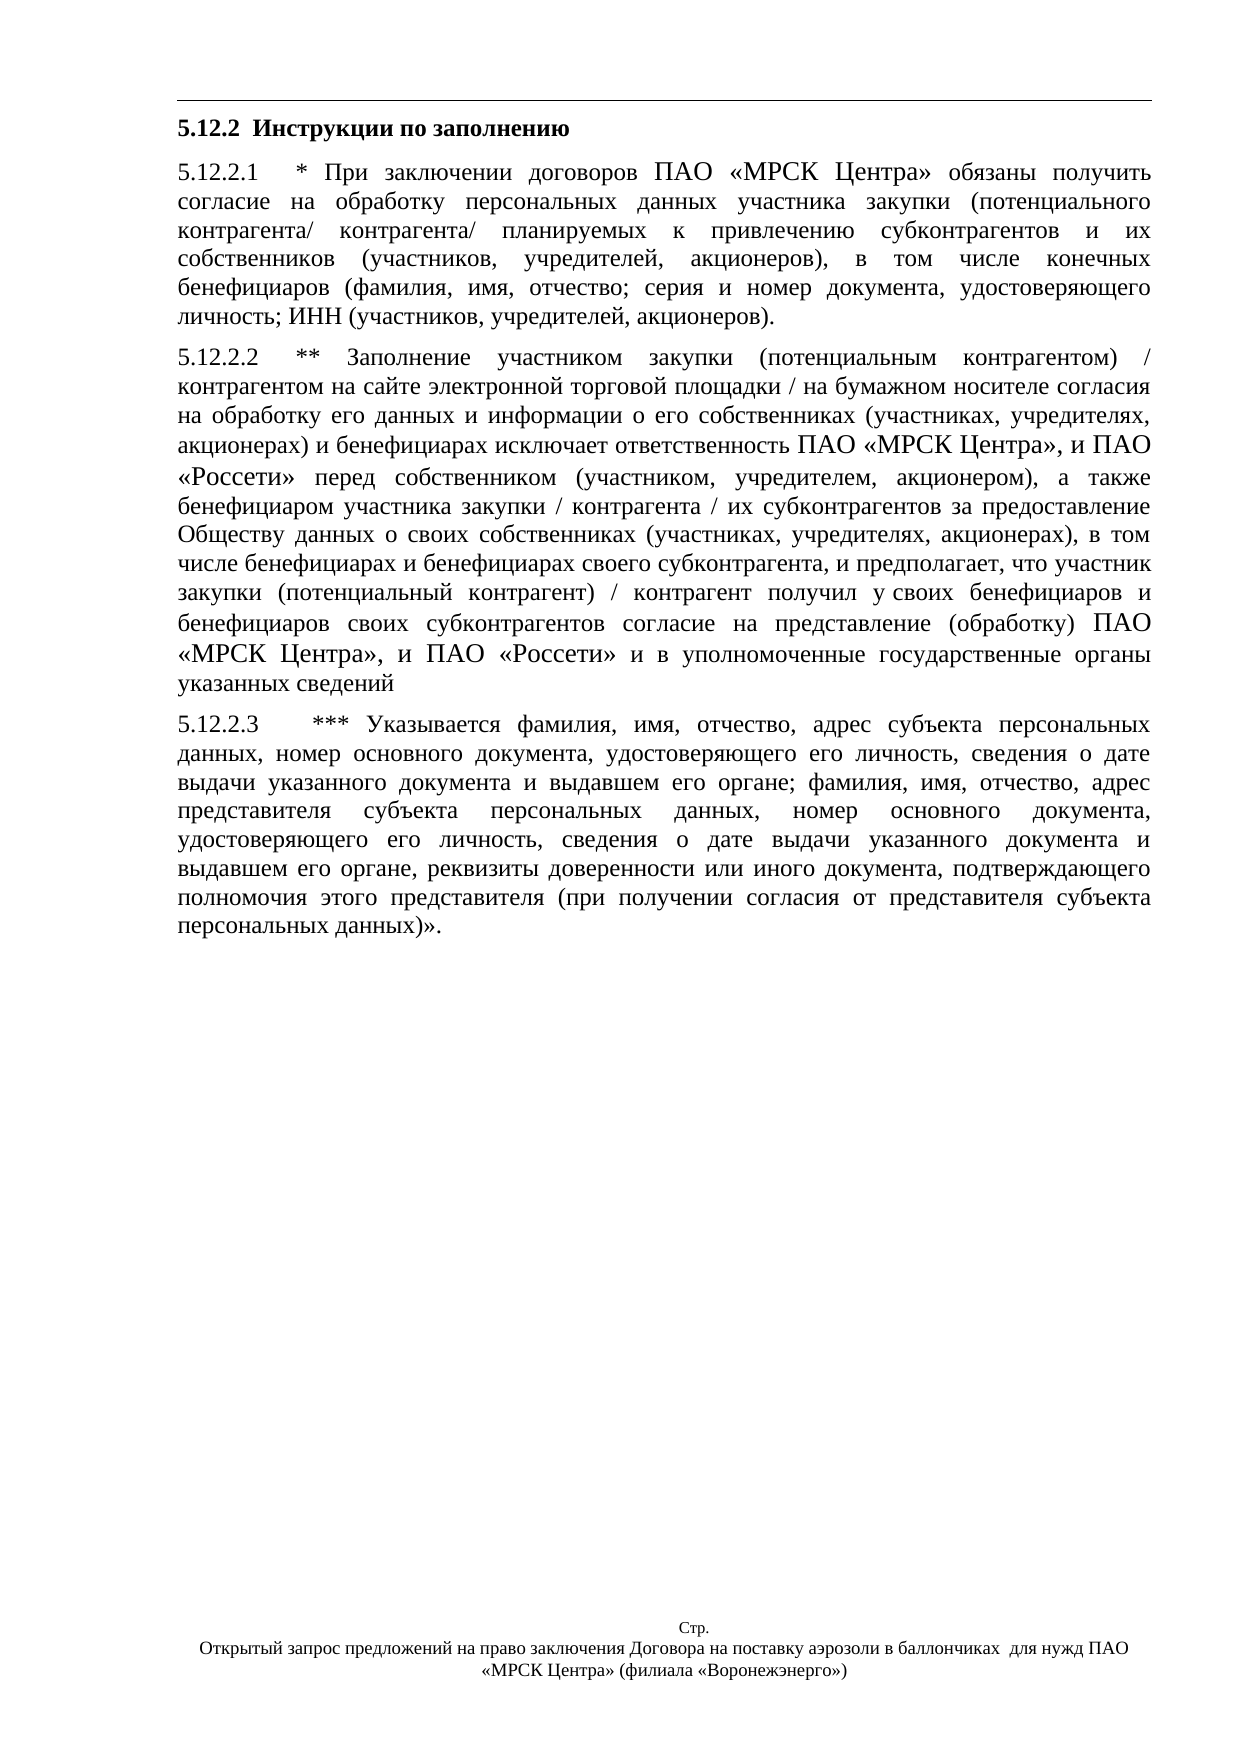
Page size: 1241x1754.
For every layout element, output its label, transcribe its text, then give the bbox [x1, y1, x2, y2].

list ** Заполнение участником закупки (потенциальным контрагентом) / контрагентом на сайте электронной торговой площадки / на бумажном носителе согласия на обработку его данных и информации о его собственниках (участниках, учредителях, акционерах) и бенефициарах исключает ответственность ПАО «МРСК Центра», и ПАО «Россети» перед собственником (участником, учредителем, акционером), а также бенефициаром участника закупки / контрагента / их субконтрагентов за предоставление Обществу данных о своих собственниках (участниках, учредителях, акционерах), в том числе бенефициарах и бенефициарах своего субконтрагента, и предполагает, что участник закупки (потенциальный контрагент) / контрагент получил у своих бенефициаров и бенефициаров своих субконтрагентов согласие на представление (обработку) ПАО «МРСК Центра», и ПАО «Россети» и в уполномоченные государственные органы указанных сведений [177, 342, 1152, 697]
list *** Указывается фамилия, имя, отчество, адрес субъекта персональных данных, номер основного документа, удостоверяющего его личность, сведения о дате выдачи указанного документа и выдавшем его органе; фамилия, имя, отчество, адрес представителя субъекта персональных данных, номер основного документа, удостоверяющего его личность, сведения о дате выдачи указанного документа и выдавшем его органе, реквизиты доверенности или иного документа, подтверждающего полномочия этого представителя (при получении согласия от представителя субъекта персональных данных)». [177, 709, 1152, 939]
list * При заключении договоров ПАО «МРСК Центра» обязаны получить согласие на обработку персональных данных участника закупки (потенциального контрагента/ контрагента/ планируемых к привлечению субконтрагентов и их собственников (участников, учредителей, акционеров), в том числе конечных бенефициаров (фамилия, имя, отчество; серия и номер документа, удостоверяющего личность; ИНН (участников, учредителей, акционеров). [177, 155, 1152, 330]
subtitle Инструкции по заполнению [177, 113, 1152, 142]
